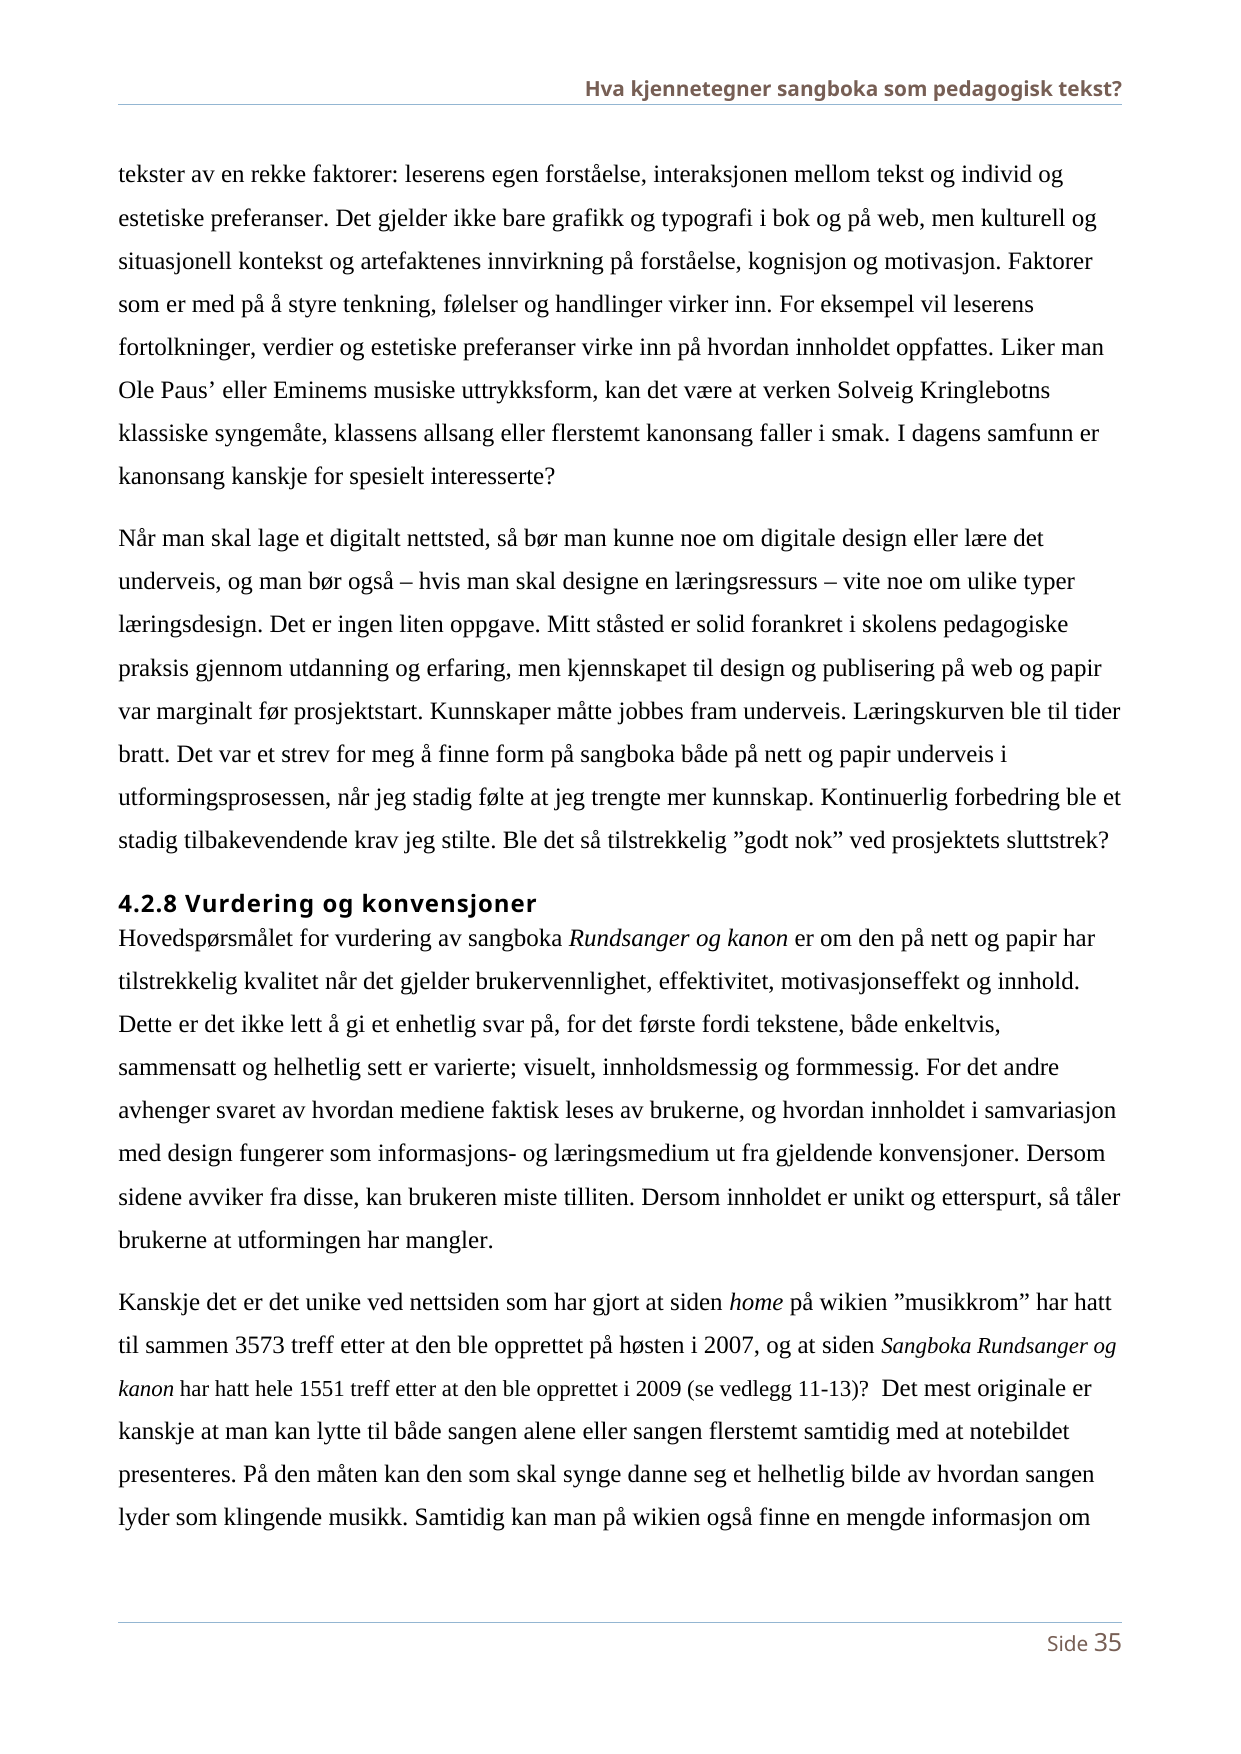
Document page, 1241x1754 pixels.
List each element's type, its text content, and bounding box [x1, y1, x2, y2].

text Når man skal lage et digitalt nettsted, så bør man kunne noe om digitale design eller lære det underveis, og man bør også – hvis man skal designe en læringsressurs – vite noe om ulike typer læringsdesign. Det er ingen liten oppgave. Mitt ståsted er solid forankret i skolens pedagogiske praksis gjennom utdanning og erfaring, men kjennskapet til design og publisering på web og papir var marginalt før prosjektstart. Kunnskaper måtte jobbes fram underveis. Læringskurven ble til tider bratt. Det var et strev for meg å finne form på sangboka både på nett og papir underveis i utformingsprosessen, når jeg stadig følte at jeg trengte mer kunnskap. Kontinuerlig forbedring ble et stadig tilbakevendende krav jeg stilte. Ble det så tilstrekkelig ”godt nok” ved prosjektets sluttstrek? [118, 523, 1122, 854]
text Hovedspørsmålet for vurdering av sangboka Rundsanger og kanon er om den på nett og papir har tilstrekkelig kvalitet når det gjelder brukervennlighet, effektivitet, motivasjonseffekt og innhold. Dette er det ikke lett å gi et enhetlig svar på, for det første fordi tekstene, både enkeltvis, sammensatt og helhetlig sett er varierte; visuelt, innholdsmessig og formmessig. For det andre avhenger svaret av hvordan mediene faktisk leses av brukerne, og hvordan innholdet i samvariasjon med design fungerer som informasjons- og læringsmedium ut fra gjeldende konvensjoner. Dersom sidene avviker fra disse, kan brukeren miste tilliten. Dersom innholdet er unikt og etterspurt, så tåler brukerne at utformingen har mangler. [118, 923, 1122, 1253]
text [118, 159, 1122, 490]
subtitle 4.2.8 Vurdering og konvensjoner [118, 887, 1122, 919]
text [118, 1287, 1122, 1531]
